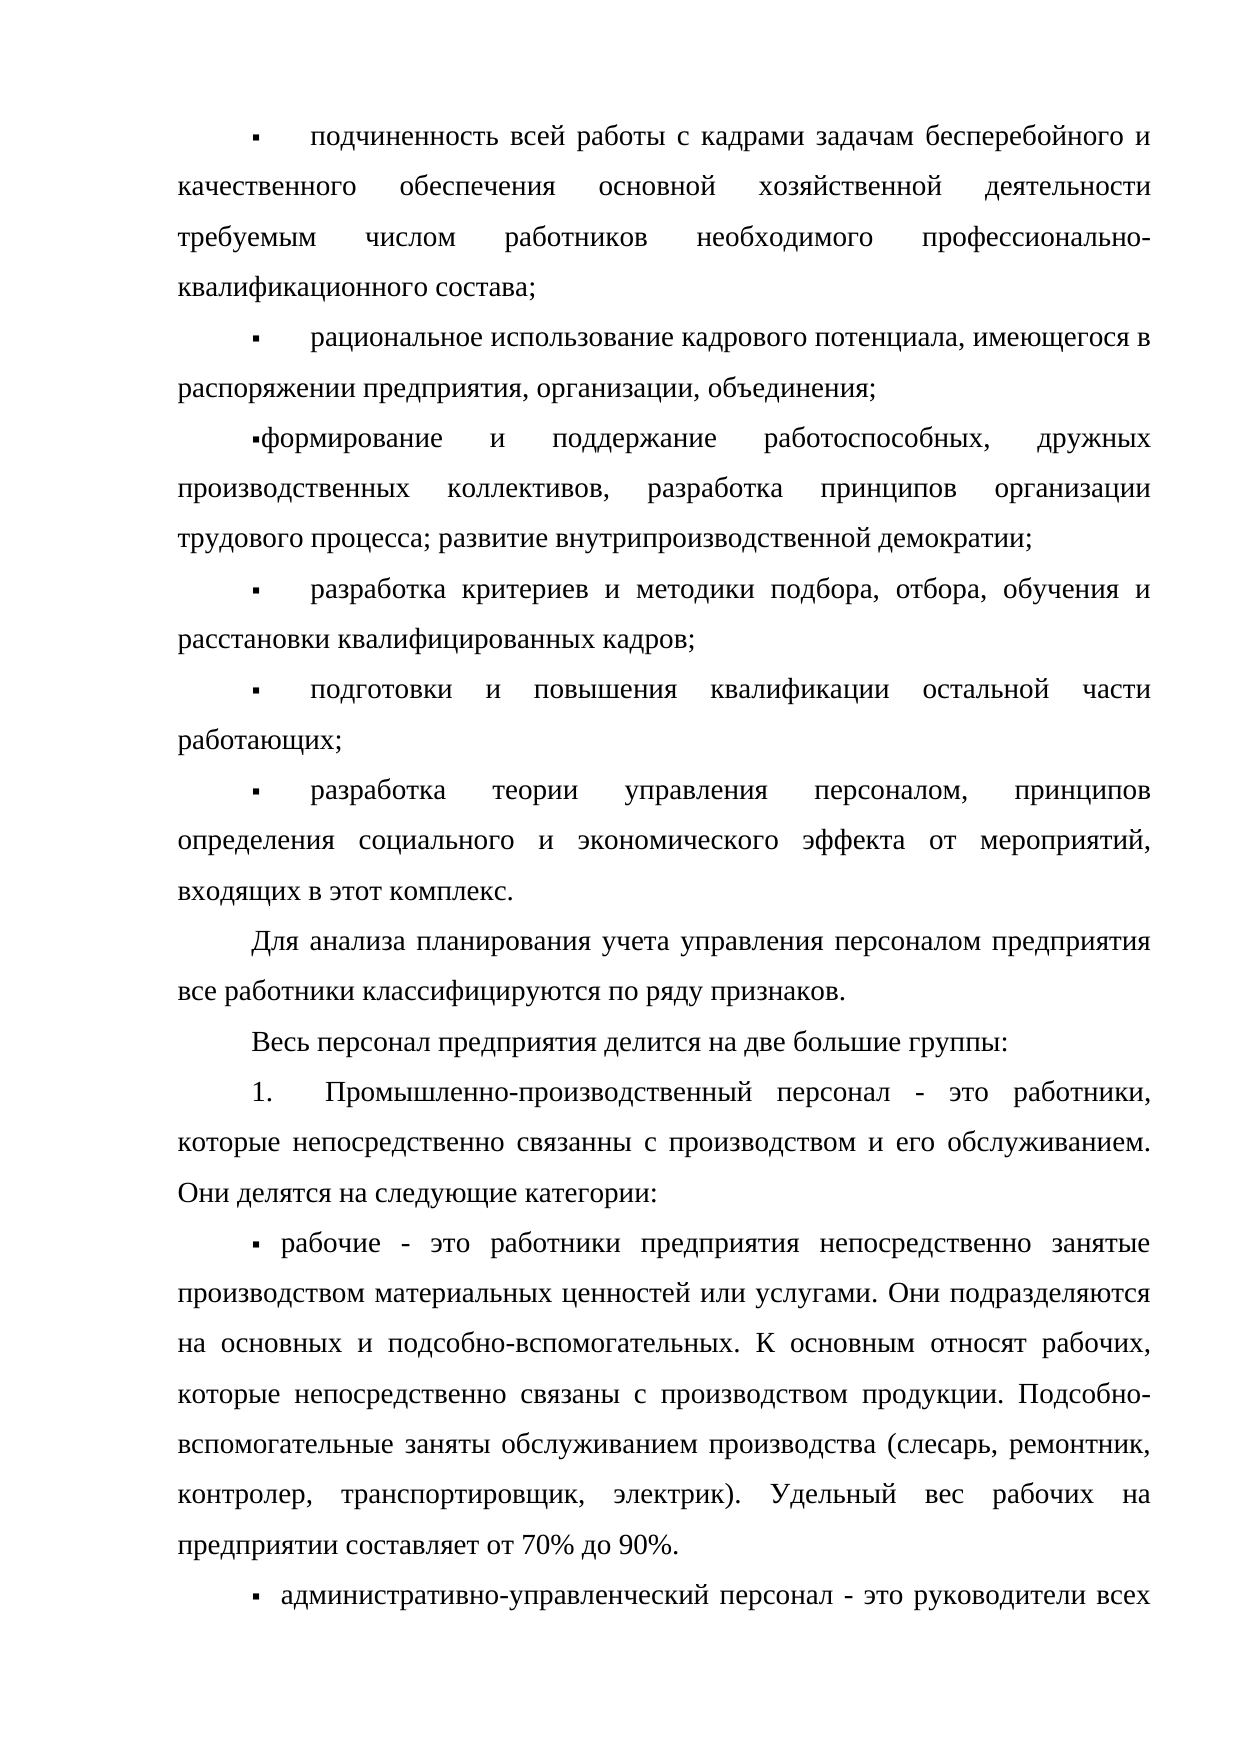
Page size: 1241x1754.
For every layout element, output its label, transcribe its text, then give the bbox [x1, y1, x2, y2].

text Весь персонал предприятия делится на две большие группы: [177, 1024, 1152, 1057]
text Для анализа планирования учета управления персоналом предприятия все работники классифицируются по ряду признаков. [177, 923, 1152, 1007]
list формирование и поддержание работоспособных, дружных производственных коллективов, разработка принципов организации трудового процесса; развитие внутрипроизводственной демократии; [177, 420, 1152, 554]
list разработка теории управления персоналом, принципов определения социального и экономического эффекта от мероприятий, входящих в этот комплекс. [177, 772, 1152, 906]
list подчиненность всей работы с кадрами задачам бесперебойного и качественного обеспечения основной хозяйственной деятельности требуемым числом работников необходимого профессионально-квалификационного состава; [177, 118, 1152, 303]
list подготовки и повышения квалификации остальной части работающих; [177, 672, 1152, 755]
list разработка критериев и методики подбора, отбора, обучения и расстановки квалифицированных кадров; [177, 571, 1152, 655]
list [177, 1577, 1152, 1611]
list рабочие - это работники предприятия непосредственно занятые производством материальных ценностей или услугами. Они подразделяются на основных и подсобно-вспомогательных. К основным относят рабочих, которые непосредственно связаны с производством продукции. Подсобно-вспомогательные заняты обслуживанием производства (слесарь, ремонтник, контролер, транспортировщик, электрик). Удельный вес рабочих на предприятии составляет от 70% до 90%. [177, 1225, 1152, 1560]
list рациональное использование кадрового потенциала, имеющегося в распоряжении предприятия, организации, объединения; [177, 319, 1152, 403]
list Промышленно-производственный персонал - это работники, которые непосредственно связанны с производством и его обслуживанием. Они делятся на следующие категории: [177, 1074, 1152, 1208]
